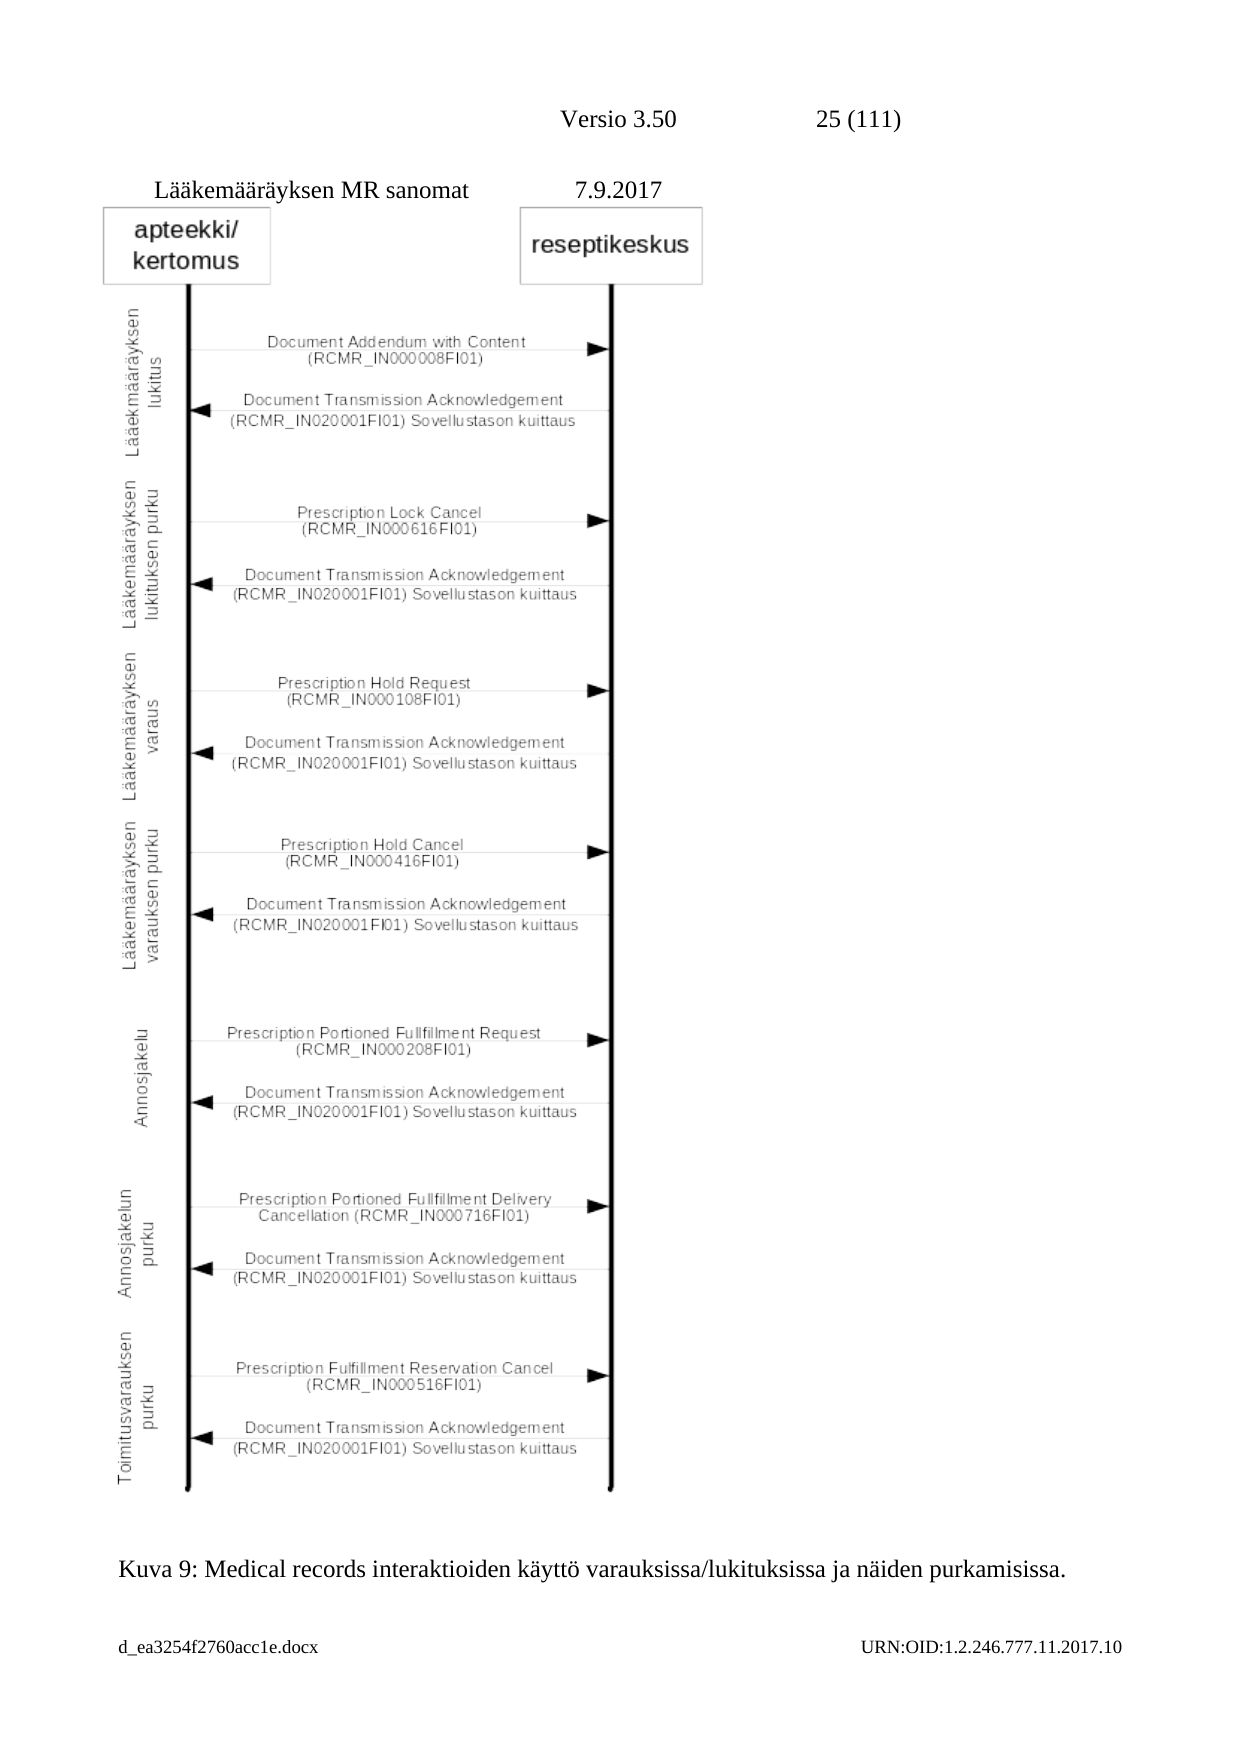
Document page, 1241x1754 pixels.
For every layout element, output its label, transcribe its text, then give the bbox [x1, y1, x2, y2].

text Kuva 9: Medical records interaktioiden käyttö varauksissa/lukituksissa ja näiden purkamisissa. [118, 233, 1122, 1583]
